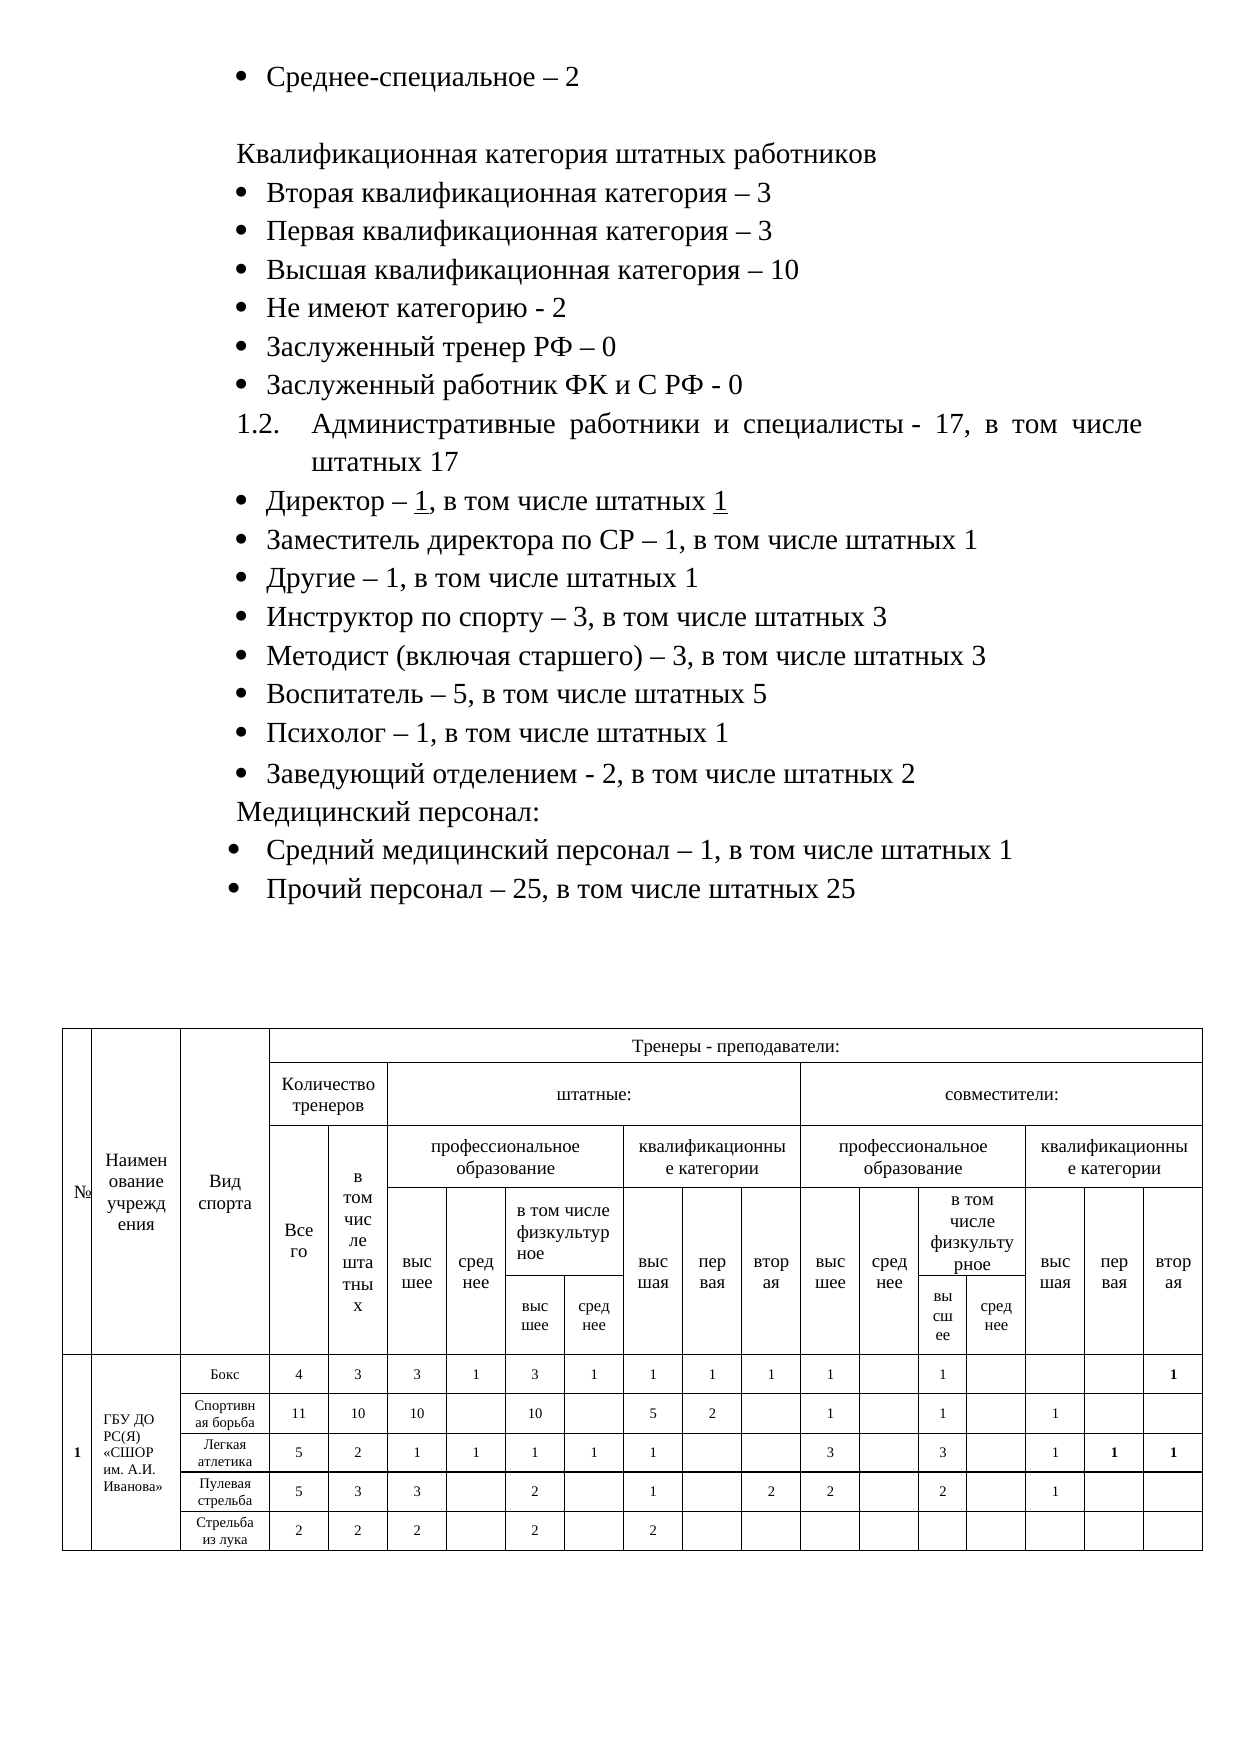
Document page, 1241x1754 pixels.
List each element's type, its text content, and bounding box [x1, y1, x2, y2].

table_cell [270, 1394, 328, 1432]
list Воспитатель – 5, в том числе штатных 5 [236, 676, 1238, 710]
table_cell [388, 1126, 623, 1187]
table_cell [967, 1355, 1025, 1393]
list Вторая квалификационная категория – 3 [236, 175, 1238, 208]
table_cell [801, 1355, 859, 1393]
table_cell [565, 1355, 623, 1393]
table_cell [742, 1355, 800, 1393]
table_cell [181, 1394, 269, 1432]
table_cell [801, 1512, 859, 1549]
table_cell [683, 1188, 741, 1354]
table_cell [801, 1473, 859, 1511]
list Инструктор по спорту – 3, в том числе штатных 3 [236, 599, 1238, 633]
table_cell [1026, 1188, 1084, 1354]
list Другие – 1, в том числе штатных 1 [236, 561, 1238, 594]
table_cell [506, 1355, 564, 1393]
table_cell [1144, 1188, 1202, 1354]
list Средний медицинский персонал – 1, в том числе штатных 1 [228, 832, 1238, 866]
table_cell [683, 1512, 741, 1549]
list Первая квалификационная категория – 3 [236, 213, 1238, 247]
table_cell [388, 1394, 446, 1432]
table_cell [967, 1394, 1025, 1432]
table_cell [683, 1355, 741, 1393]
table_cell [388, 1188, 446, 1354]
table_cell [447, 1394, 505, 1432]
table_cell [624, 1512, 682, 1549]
list Среднее-специальное – 2 [236, 59, 1238, 93]
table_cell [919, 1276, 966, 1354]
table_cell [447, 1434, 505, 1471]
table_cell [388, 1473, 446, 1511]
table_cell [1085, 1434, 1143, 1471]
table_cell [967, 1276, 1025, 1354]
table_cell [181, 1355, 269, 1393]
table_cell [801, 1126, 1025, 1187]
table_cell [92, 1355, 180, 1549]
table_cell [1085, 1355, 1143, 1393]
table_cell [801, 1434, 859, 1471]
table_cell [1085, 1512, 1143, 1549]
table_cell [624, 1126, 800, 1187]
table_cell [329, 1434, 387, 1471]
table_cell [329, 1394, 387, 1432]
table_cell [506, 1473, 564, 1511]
list Заведующий отделением - 2, в том числе штатных 2 Медицинский персонал: [236, 756, 916, 828]
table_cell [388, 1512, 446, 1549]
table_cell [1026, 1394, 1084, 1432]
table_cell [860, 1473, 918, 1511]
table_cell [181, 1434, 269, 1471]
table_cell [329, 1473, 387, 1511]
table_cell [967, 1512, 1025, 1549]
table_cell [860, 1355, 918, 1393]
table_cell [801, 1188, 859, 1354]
list Административные работники и специалисты - 17, в том числе штатных 17 [236, 406, 1152, 478]
list Заслуженный работник ФК и С РФ - 0 [236, 367, 1238, 401]
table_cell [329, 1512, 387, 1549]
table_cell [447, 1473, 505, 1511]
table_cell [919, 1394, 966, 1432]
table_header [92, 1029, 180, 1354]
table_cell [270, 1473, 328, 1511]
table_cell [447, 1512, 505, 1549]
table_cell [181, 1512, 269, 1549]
list Высшая квалификационная категория – 10 [236, 252, 1238, 285]
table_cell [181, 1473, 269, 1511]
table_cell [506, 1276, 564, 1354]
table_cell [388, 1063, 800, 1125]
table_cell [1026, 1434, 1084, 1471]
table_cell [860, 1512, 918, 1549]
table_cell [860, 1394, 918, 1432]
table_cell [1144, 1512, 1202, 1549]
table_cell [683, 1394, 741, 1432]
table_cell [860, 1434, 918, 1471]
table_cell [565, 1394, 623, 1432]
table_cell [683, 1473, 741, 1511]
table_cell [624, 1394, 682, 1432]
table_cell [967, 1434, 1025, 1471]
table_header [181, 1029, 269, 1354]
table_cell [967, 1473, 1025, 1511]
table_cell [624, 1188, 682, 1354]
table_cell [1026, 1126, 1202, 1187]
text Квалификационная категория штатных работников [236, 136, 1238, 169]
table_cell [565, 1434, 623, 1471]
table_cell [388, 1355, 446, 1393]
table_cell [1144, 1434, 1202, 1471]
list Директор – 1, в том числе штатных 1 [236, 483, 1238, 517]
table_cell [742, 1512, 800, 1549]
list Прочий персонал – 25, в том числе штатных 25 [228, 871, 1238, 904]
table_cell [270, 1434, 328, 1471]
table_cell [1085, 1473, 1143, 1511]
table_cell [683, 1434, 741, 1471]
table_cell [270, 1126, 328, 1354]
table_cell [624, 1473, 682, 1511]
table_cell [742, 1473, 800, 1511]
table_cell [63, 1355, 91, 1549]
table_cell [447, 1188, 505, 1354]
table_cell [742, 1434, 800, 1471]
list Не имеют категорию - 2 [236, 290, 1238, 324]
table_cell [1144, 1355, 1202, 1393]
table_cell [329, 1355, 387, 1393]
list Заместитель директора по СР – 1, в том числе штатных 1 [236, 522, 1238, 556]
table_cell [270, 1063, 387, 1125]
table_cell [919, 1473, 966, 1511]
list Заслуженный тренер РФ – 0 [236, 329, 1238, 363]
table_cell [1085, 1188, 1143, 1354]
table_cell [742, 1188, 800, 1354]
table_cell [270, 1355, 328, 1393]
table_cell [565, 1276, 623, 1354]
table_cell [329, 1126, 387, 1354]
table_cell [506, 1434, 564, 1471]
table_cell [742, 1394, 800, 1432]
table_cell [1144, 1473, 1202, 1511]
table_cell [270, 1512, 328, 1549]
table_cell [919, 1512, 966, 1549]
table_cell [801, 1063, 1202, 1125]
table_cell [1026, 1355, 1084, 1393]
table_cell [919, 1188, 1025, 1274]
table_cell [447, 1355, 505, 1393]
list Психолог – 1, в том числе штатных 1 [236, 715, 1238, 748]
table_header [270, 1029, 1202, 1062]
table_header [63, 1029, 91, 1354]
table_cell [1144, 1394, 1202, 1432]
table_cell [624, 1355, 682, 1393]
list Методист (включая старшего) – 3, в том числе штатных 3 [236, 638, 1238, 671]
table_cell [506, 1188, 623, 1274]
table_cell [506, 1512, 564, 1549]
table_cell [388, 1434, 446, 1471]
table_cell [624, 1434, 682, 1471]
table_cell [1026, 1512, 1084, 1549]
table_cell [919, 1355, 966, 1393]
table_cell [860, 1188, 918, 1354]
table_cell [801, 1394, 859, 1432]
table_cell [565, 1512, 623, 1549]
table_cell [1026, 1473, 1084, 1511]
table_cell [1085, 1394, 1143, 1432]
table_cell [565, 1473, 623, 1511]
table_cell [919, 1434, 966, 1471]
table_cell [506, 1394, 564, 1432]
